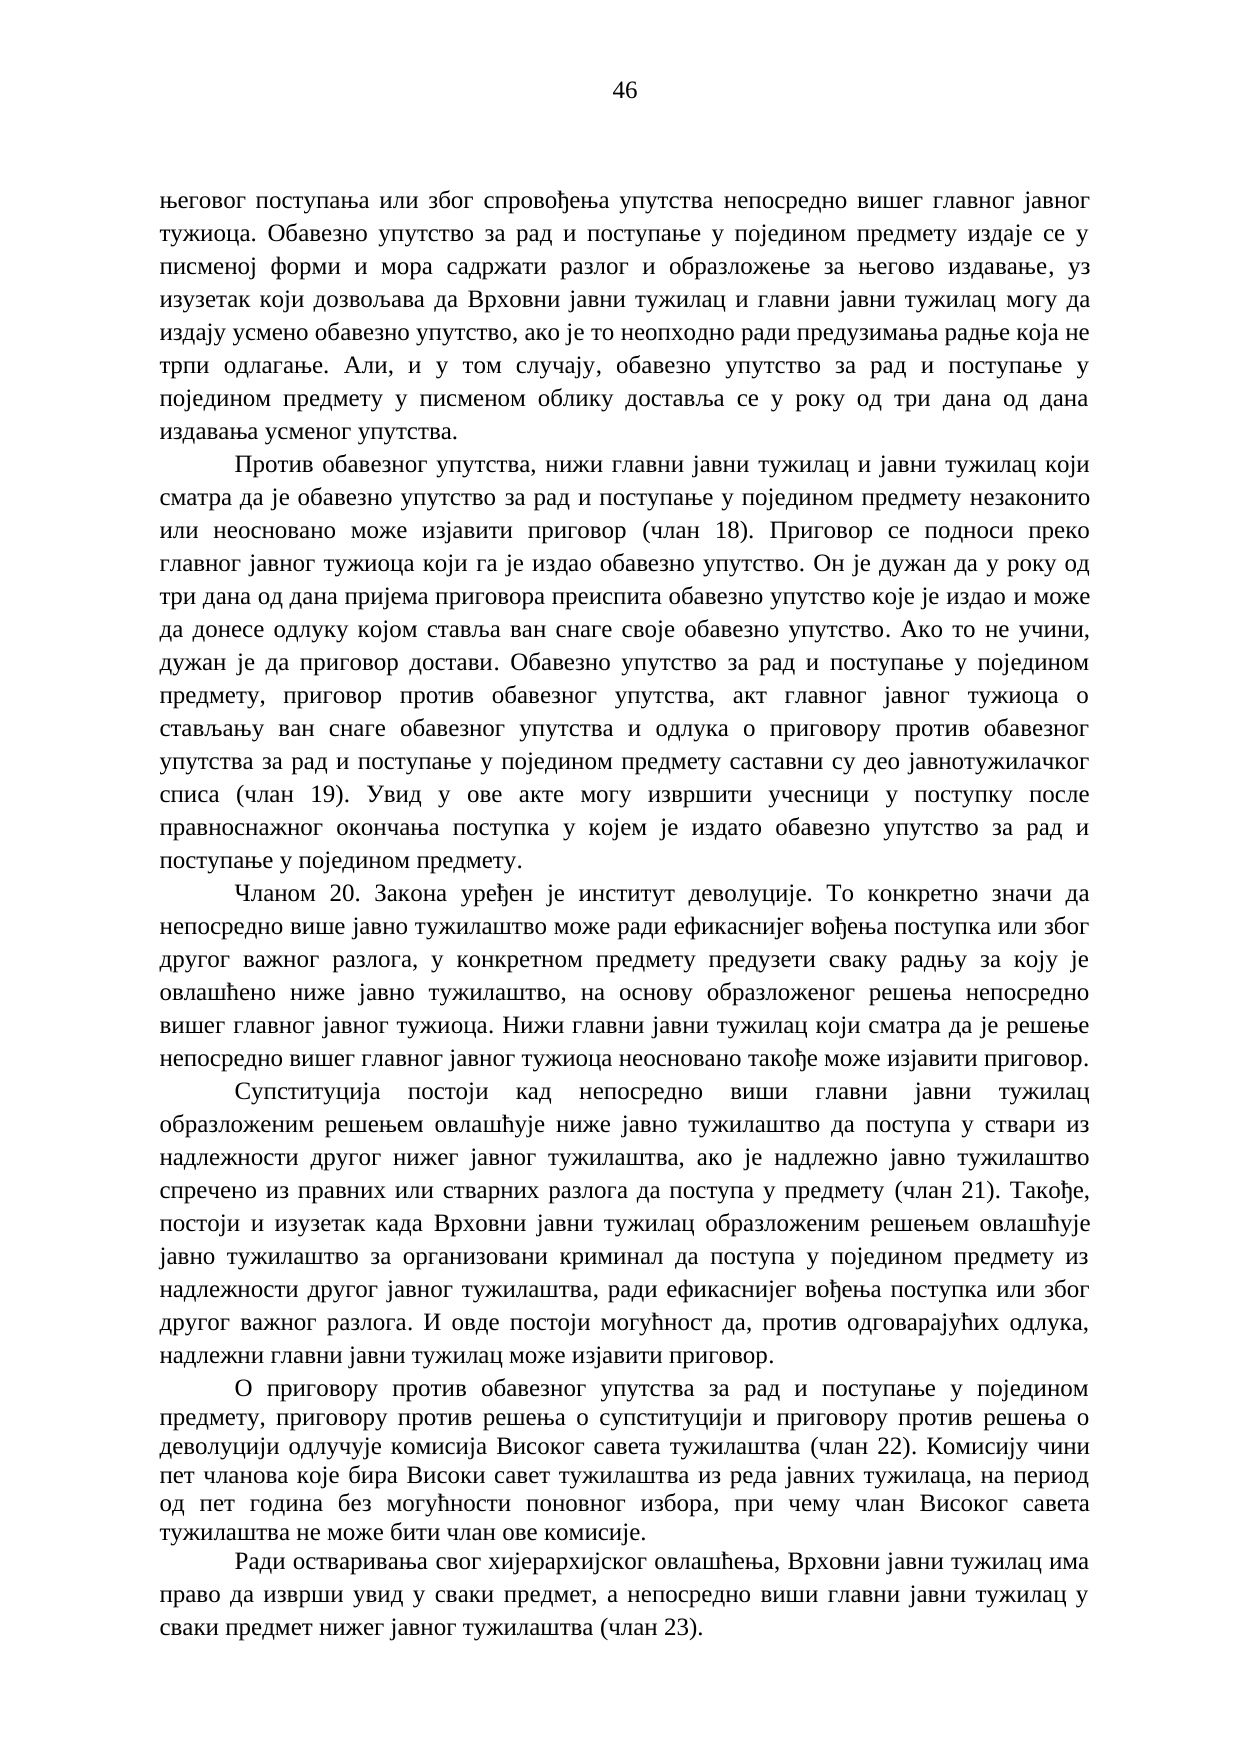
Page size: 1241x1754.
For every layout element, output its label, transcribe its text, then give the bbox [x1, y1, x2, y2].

text Ради остваривања свог хијерархијског овлашћења, Врховни јавни тужилац има право да изврши увид у сваки предмет, а непосредно виши главни јавни тужилац у сваки предмет нижег јавног тужилаштва (члан 23). [159, 1546, 1090, 1641]
text Против обавезног упутства, нижи главни јавни тужилац и јавни тужилац који сматра да је обавезно упутство за рад и поступање у поједином предмету незаконито или неосновано може изјавити приговор (члан 18). Приговор се подноси преко главног јавног тужиоца који га је издао обавезно упутство. Он је дужан да у року од три дана од дана пријема приговора преиспита обавезно упутство које је издао и може да донесе одлуку којом ставља ван снаге своје обавезно упутство. Ако то не учини, дужан је да приговор достави. Обавезно упутство за рад и поступање у поједином предмету, приговор против обавезног упутства, акт главног јавног тужиоца о стављању ван снаге обавезног упутства и одлука о приговору против обавезног упутства за рад и поступање у поједином предмету саставни су део јавнотужилачког списа (члан 19). Увид у ове акте могу извршити учесници у поступку после правноснажног окончања поступка у којем је издато обавезно упутство за рад и поступање у поједином предмету. [159, 449, 1090, 874]
text О приговору против обавезног упутства за рад и поступање у поједином предмету, приговору против решења о супституцији и приговору против решења о деволуцији одлучује комисија Високог савета тужилаштва (члан 22). Комисију чини пет чланова које бира Високи савет тужилаштва из реда јавних тужилаца, на период од пет година без могућности поновног избора, при чему члан Високог савета тужилаштва не може бити члан ове комисије. [159, 1373, 1090, 1546]
text Супституција постоји кад непосредно виши главни јавни тужилац образложеним решењем овлашћује ниже јавно тужилаштво да поступа у ствари из надлежности другог нижег јавног тужилаштва, ако је надлежно јавно тужилаштво спречено из правних или стварних разлога да поступа у предмету (члан 21). Такође, постоји и изузетак када Врховни јавни тужилац образложеним решењем овлашћује јавно тужилаштво за организовани криминал да поступа у поједином предмету из надлежности другог јавног тужилаштва, ради ефикаснијег вођења поступка или због другог важног разлога. И овде постоји могућност да, против одговарајућих одлука, надлежни главни јавни тужилац може изјавити приговор. [159, 1076, 1090, 1369]
text Чланом 20. Закона уређен је институт деволуције. То конкретно значи да непосредно више јавно тужилаштво може ради ефикаснијег вођења поступка или због другог важног разлога, у конкретном предмету предузети сваку радњу за коју је овлашћено ниже јавно тужилаштво, на основу образложеног решења непосредно вишег главног јавног тужиоца. Нижи главни јавни тужилац који сматра да је решење непосредно вишег главног јавног тужиоца неосновано такође може изјавити приговор. [159, 878, 1090, 1072]
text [159, 185, 1090, 445]
